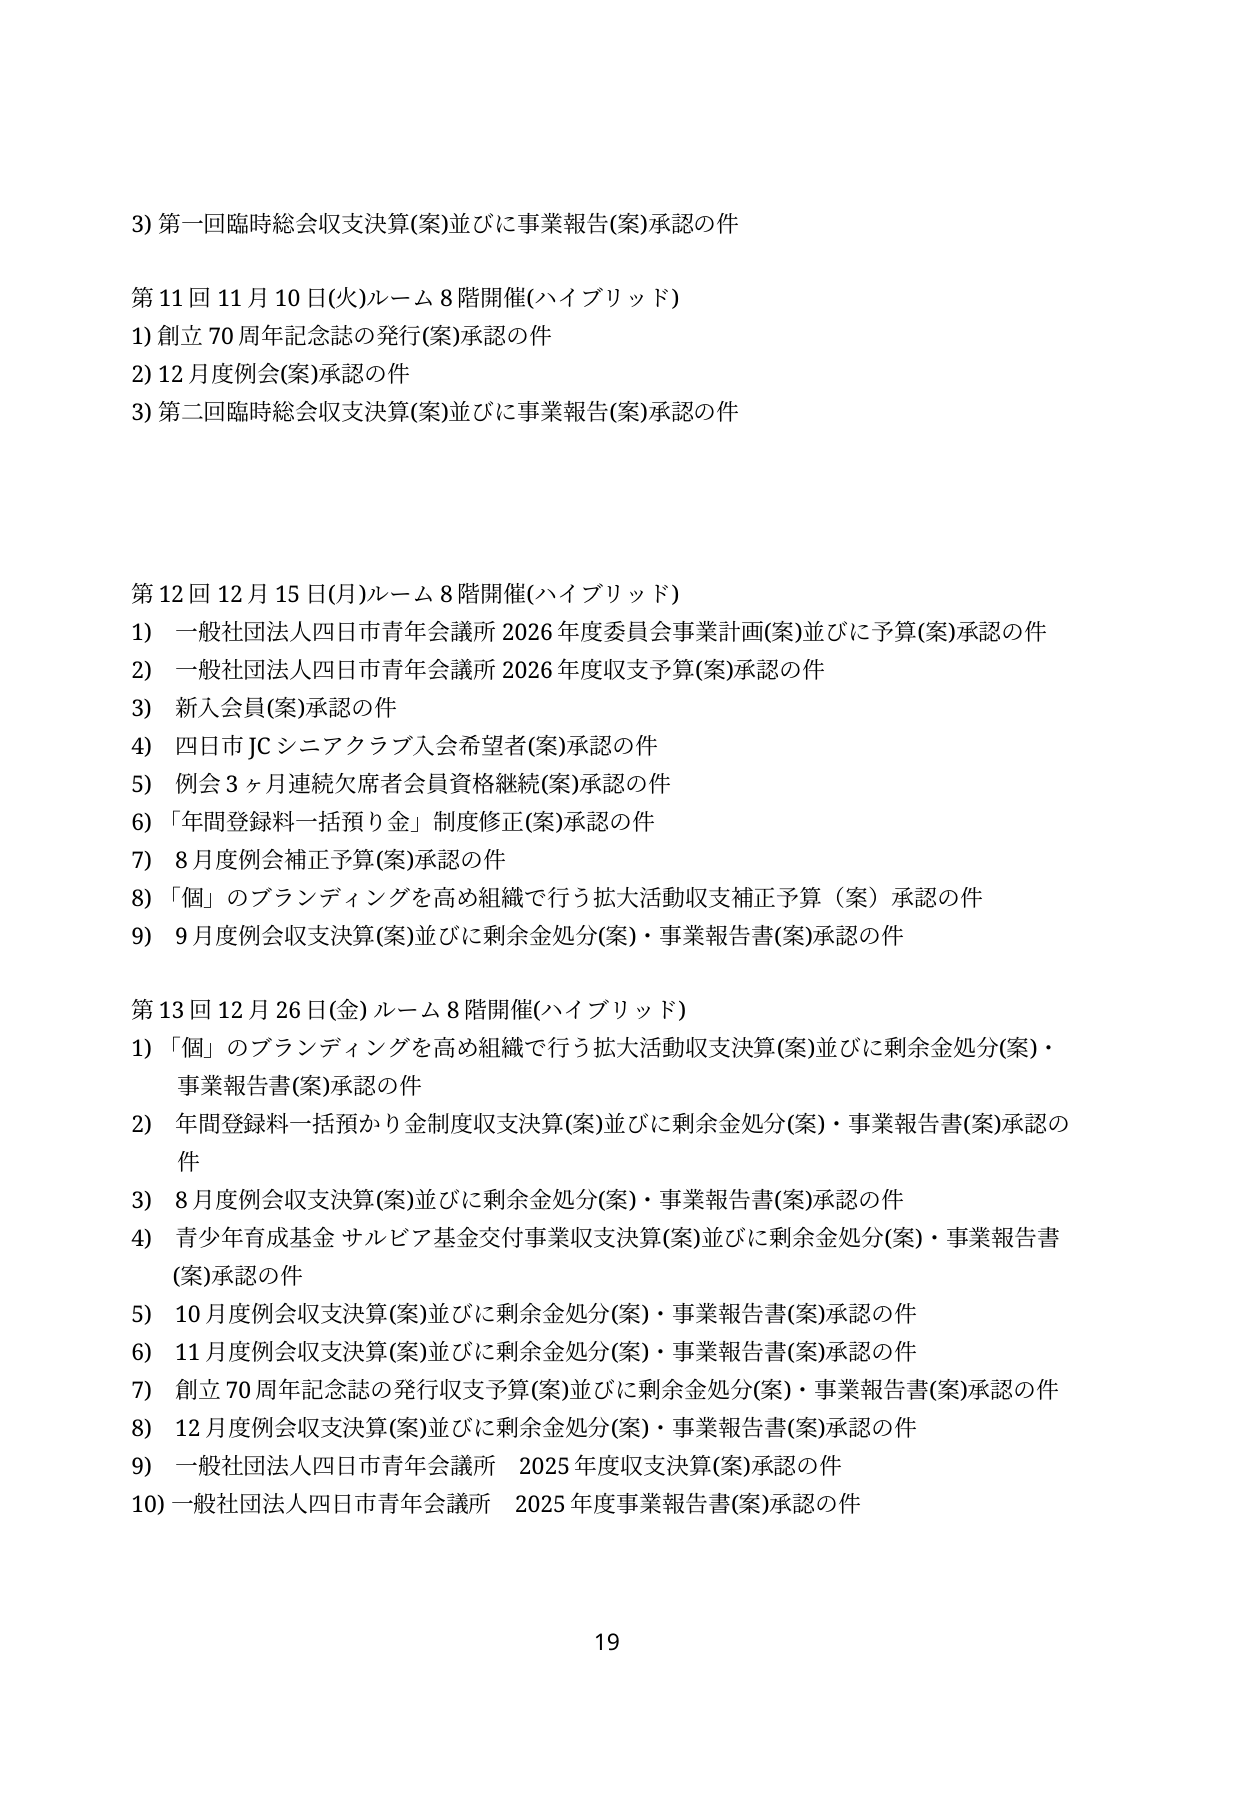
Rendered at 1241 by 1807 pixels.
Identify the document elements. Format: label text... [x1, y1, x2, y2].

text 5) 10月度例会収支決算(案)並びに剰余金処分(案)・事業報告書(案)承認の件 [131, 1296, 1082, 1329]
text 3) 第一回臨時総会収支決算(案)並びに事業報告(案)承認の件 [131, 206, 1082, 239]
text 5) 例会3ヶ月連続欠席者会員資格継続(案)承認の件 [131, 766, 1082, 799]
text 2) 一般社団法人四日市青年会議所 2026年度収支予算(案)承認の件 [131, 652, 1082, 685]
text 第12回 12月15日(月)ルーム8階開催(ハイブリッド) [131, 576, 1082, 609]
text 10) 一般社団法人四日市青年会議所 2025年度事業報告書(案)承認の件 [131, 1486, 1082, 1519]
text 2) 年間登録料一括預かり金制度収支決算(案)並びに剰余金処分(案)・事業報告書(案)承認の件 [131, 1106, 1082, 1177]
text 6) 11月度例会収支決算(案)並びに剰余金処分(案)・事業報告書(案)承認の件 [131, 1334, 1082, 1367]
text 第13回 12月26日(金) ルーム8階開催(ハイブリッド) [131, 992, 1082, 1025]
text 1) 一般社団法人四日市青年会議所 2026年度委員会事業計画(案)並びに予算(案)承認の件 [131, 614, 1082, 647]
text 8) 12月度例会収支決算(案)並びに剰余金処分(案)・事業報告書(案)承認の件 [131, 1410, 1082, 1443]
text 3) 新入会員(案)承認の件 [131, 690, 1082, 723]
text 1) 創立70周年記念誌の発行(案)承認の件 [131, 318, 1082, 351]
text 4) 四日市JCシニアクラブ入会希望者(案)承認の件 [131, 728, 1082, 761]
text 9) 一般社団法人四日市青年会議所 2025年度収支決算(案)承認の件 [131, 1448, 1082, 1481]
text 4) 青少年育成基金 サルビア基金交付事業収支決算(案)並びに剰余金処分(案)・事業報告書(案)承認の件 [131, 1220, 1082, 1291]
text 1) 「個」のブランディングを高め組織で行う拡大活動収支決算(案)並びに剰余金処分(案)・事業報告書(案)承認の件 [131, 1030, 1082, 1101]
text 7) 8月度例会補正予算(案)承認の件 [131, 842, 1082, 875]
text 第11回 11月10日(火)ルーム8階開催(ハイブリッド) [131, 280, 1082, 313]
text 8) 「個」のブランディングを高め組織で行う拡大活動収支補正予算（案）承認の件 [131, 880, 1082, 913]
text 7) 創立70周年記念誌の発行収支予算(案)並びに剰余金処分(案)・事業報告書(案)承認の件 [131, 1372, 1082, 1405]
text 9) 9月度例会収支決算(案)並びに剰余金処分(案)・事業報告書(案)承認の件 [131, 918, 1082, 951]
text 3) 8月度例会収支決算(案)並びに剰余金処分(案)・事業報告書(案)承認の件 [131, 1182, 1164, 1215]
text 3) 第二回臨時総会収支決算(案)並びに事業報告(案)承認の件 [131, 394, 1082, 427]
text 2) 12月度例会(案)承認の件 [131, 356, 1082, 389]
text 6) 「年間登録料一括預り金」制度修正(案)承認の件 [131, 804, 1082, 837]
